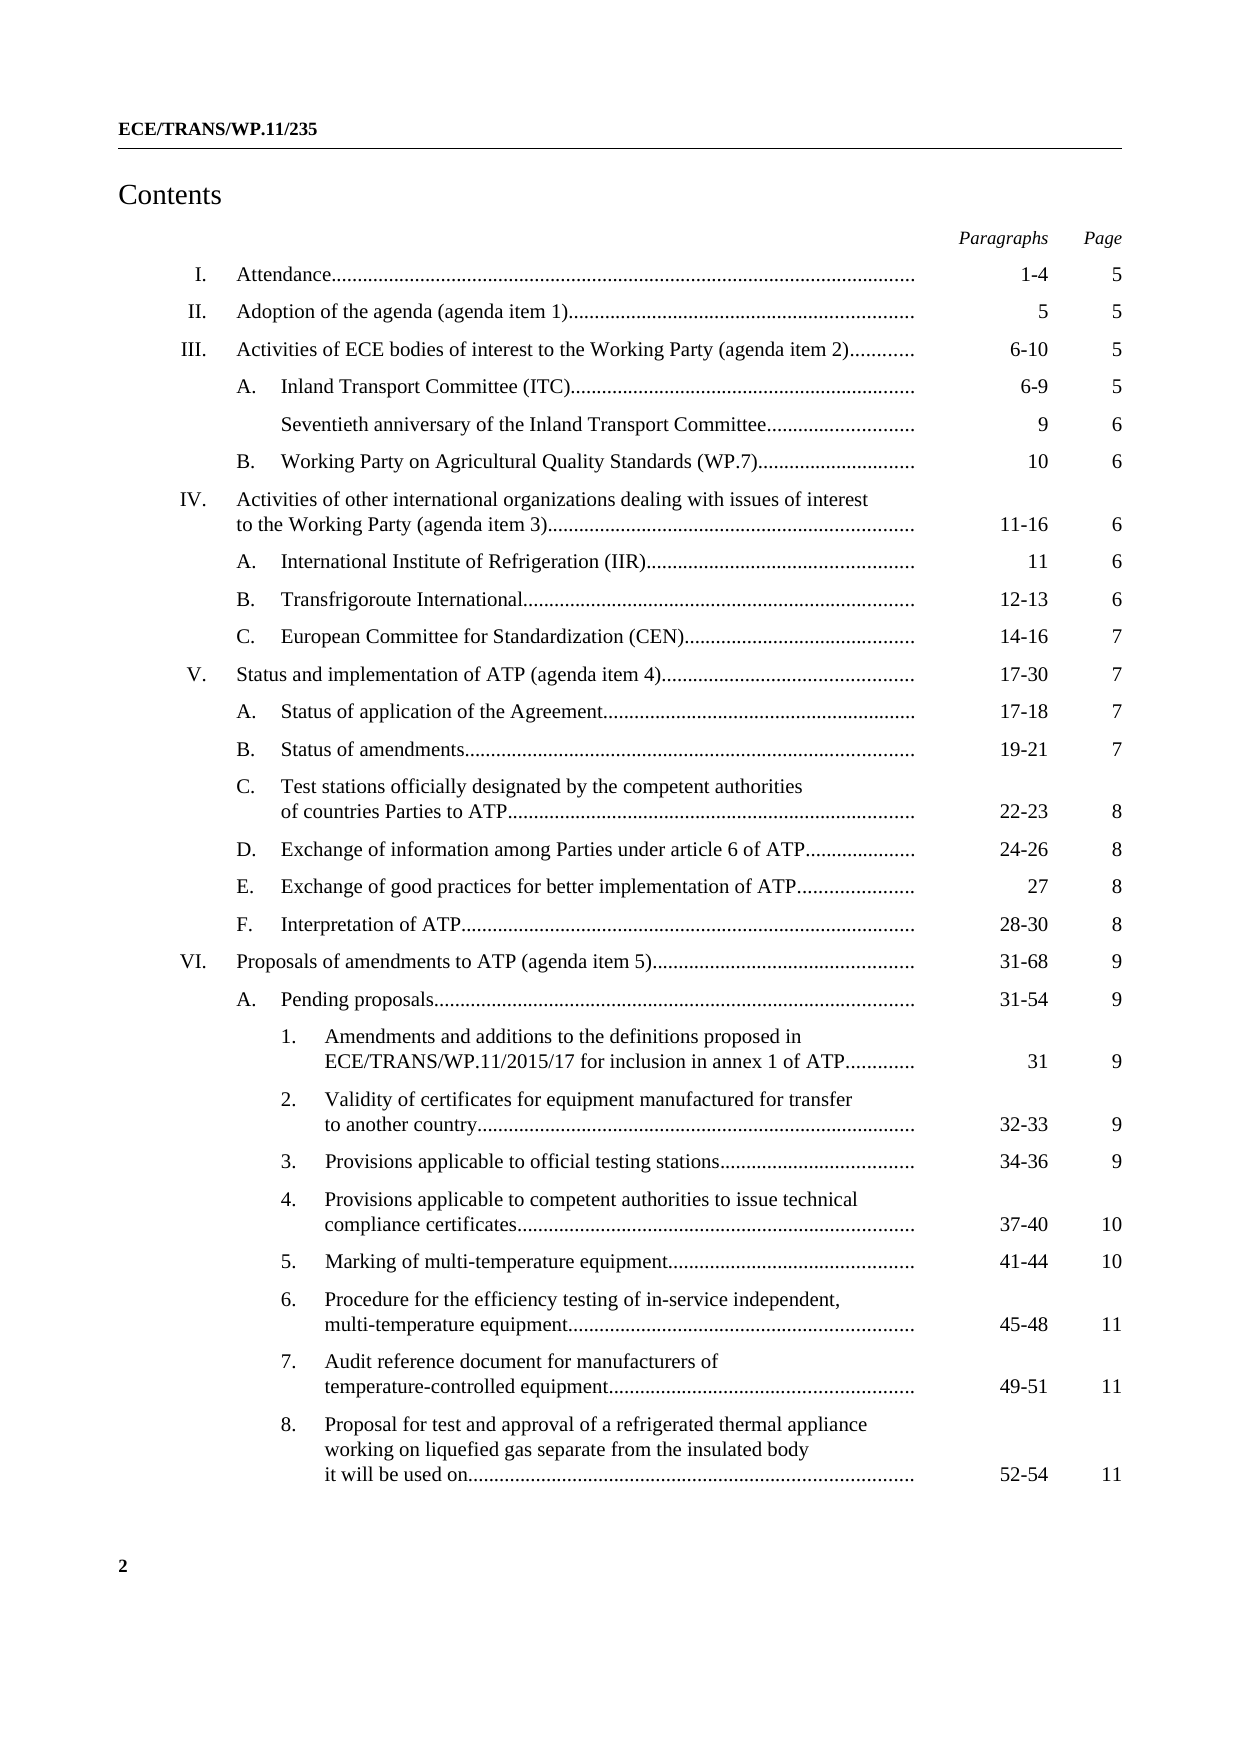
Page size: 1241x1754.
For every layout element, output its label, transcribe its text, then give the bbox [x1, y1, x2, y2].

text Seventieth anniversary of the Inland Transport Committee 9 6 [118, 411, 1122, 436]
text A. Status of application of the Agreement 17-18 7 [118, 698, 1122, 723]
text Paragraphs Page [148, 223, 1122, 248]
text D. Exchange of information among Parties under article 6 of ATP 24-26 8 [118, 836, 1122, 861]
text C. European Committee for Standardization (CEN) 14-16 7 [118, 623, 1122, 648]
text III. Activities of ECE bodies of interest to the Working Party (agenda item 2) 6-10 5 [118, 336, 1122, 361]
text 2. Validity of certificates for equipment manufactured for transfer to another country 32-33 9 [118, 1086, 1122, 1136]
text B. Transfrigoroute International 12-13 6 [118, 586, 1122, 611]
text IV. Activities of other international organizations dealing with issues of interest to the Working Party (agenda item 3) 11-16 6 [118, 486, 1122, 536]
text 3. Provisions applicable to official testing stations 34-36 9 [118, 1148, 1122, 1173]
text B. Status of amendments 19-21 7 [118, 736, 1122, 761]
text VI. Proposals of amendments to ATP (agenda item 5) 31-68 9 [118, 948, 1122, 973]
text 4. Provisions applicable to competent authorities to issue technical compliance certificates 37-40 10 [118, 1186, 1122, 1236]
text Contents [118, 177, 1122, 211]
text B. Working Party on Agricultural Quality Standards (WP.7) 10 6 [118, 448, 1122, 473]
text 6. Procedure for the efficiency testing of in-service independent, multi-temperature equipment 45-48 11 [118, 1286, 1122, 1336]
text E. Exchange of good practices for better implementation of ATP 27 8 [118, 873, 1122, 898]
text A. International Institute of Refrigeration (IIR) 11 6 [118, 548, 1122, 573]
text F. Interpretation of ATP 28-30 8 [118, 911, 1122, 936]
text C. Test stations officially designated by the competent authorities of countries Parties to ATP 22-23 8 [118, 773, 1122, 823]
text 8. Proposal for test and approval of a refrigerated thermal appliance working on liquefied gas separate from the insulated body it will be used on 52-54 11 [118, 1411, 1122, 1486]
text A. Pending proposals 31-54 9 [118, 986, 1122, 1011]
text A. Inland Transport Committee (ITC) 6-9 5 [118, 373, 1122, 398]
text II. Adoption of the agenda (agenda item 1) 5 5 [118, 298, 1122, 323]
text 7. Audit reference document for manufacturers of temperature-controlled equipment 49-51 11 [118, 1348, 1122, 1398]
text 5. Marking of multi-temperature equipment 41-44 10 [118, 1248, 1122, 1273]
text I. Attendance 1-4 5 [118, 261, 1122, 286]
text 1. Amendments and additions to the definitions proposed in ECE/TRANS/WP.11/2015/17 for inclusion in annex 1 of ATP 31 9 [118, 1023, 1122, 1073]
text V. Status and implementation of ATP (agenda item 4) 17-30 7 [118, 661, 1122, 686]
